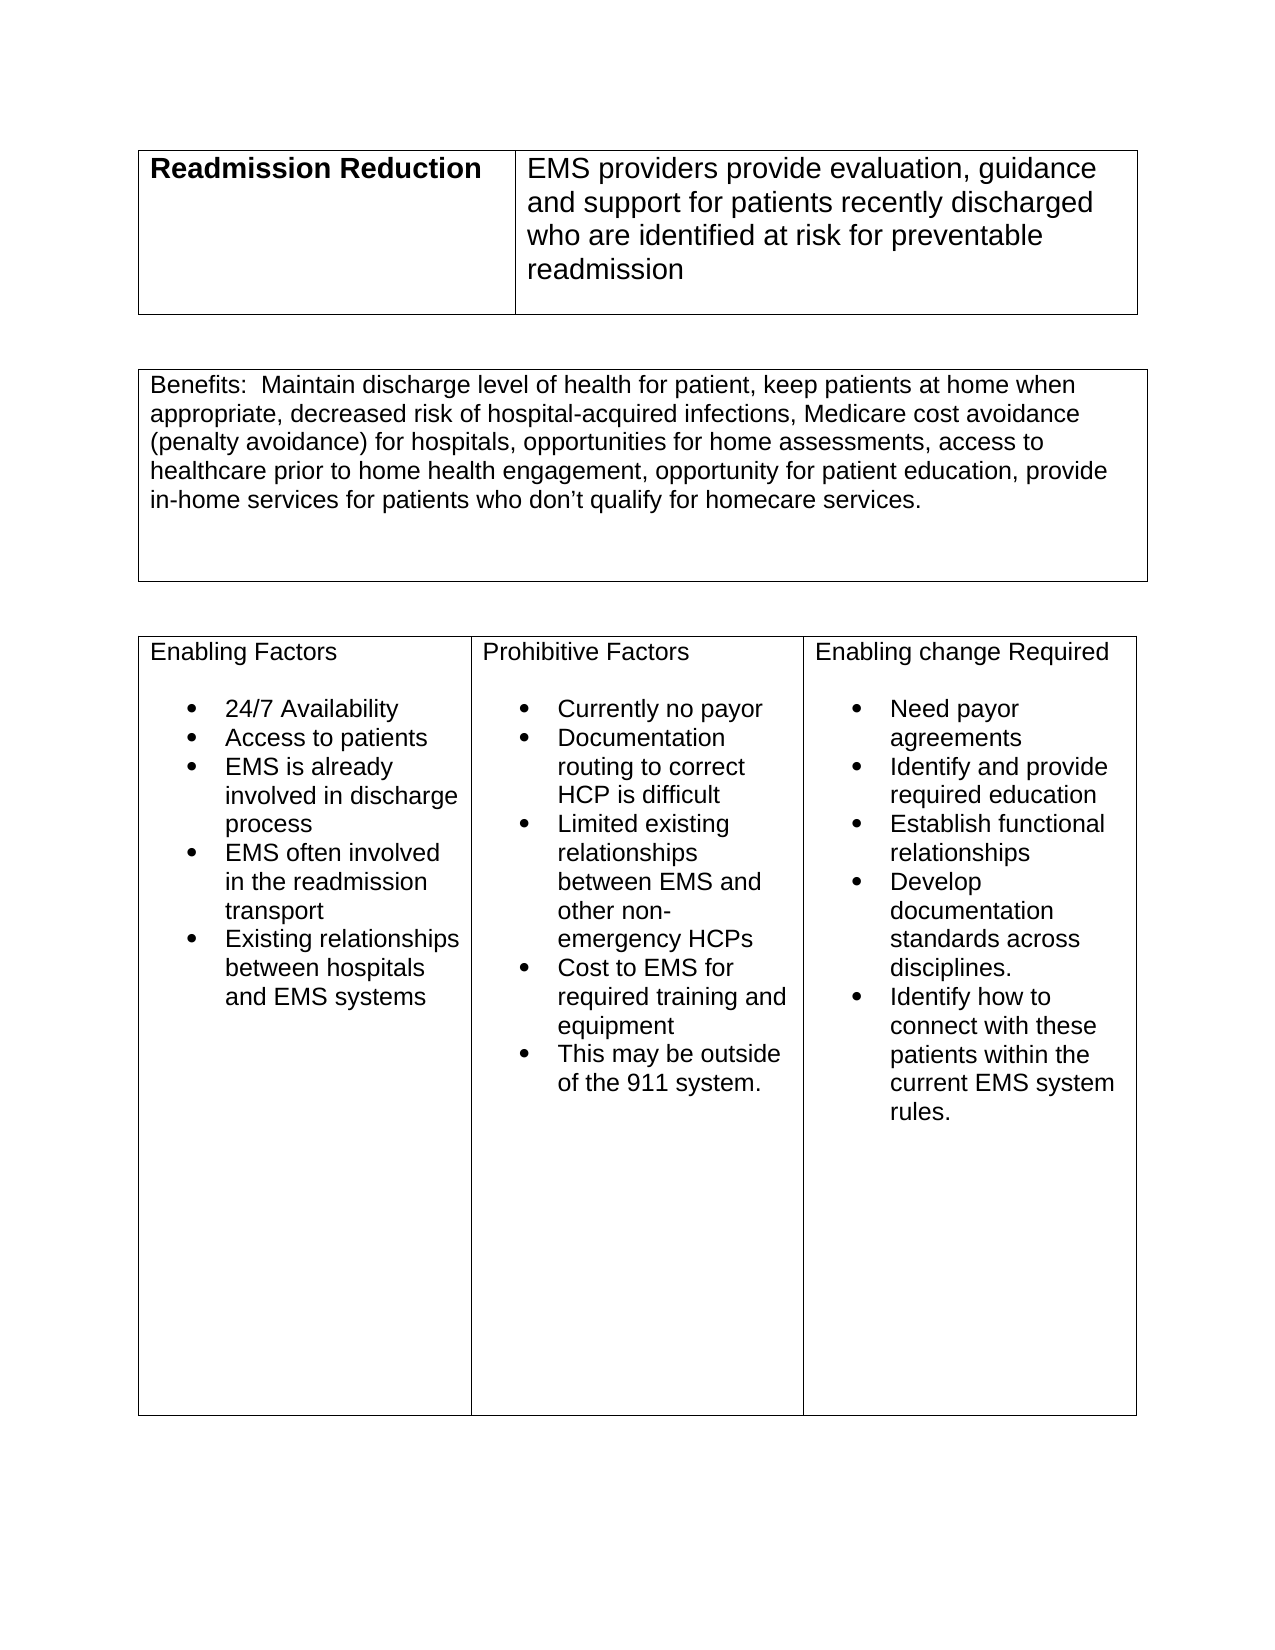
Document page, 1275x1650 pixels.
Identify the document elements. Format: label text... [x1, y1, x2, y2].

table_header Enabling change Required Need payor agreements Identify and provide required education Establish functional relationships Develop documentation standards across disciplines. Identify how to connect with these patients within the current EMS system rules. [804, 637, 1136, 1414]
table_header Enabling Factors 24/7 Availability Access to patients EMS is already involved in discharge process EMS often involved in the readmission transport Existing relationships between hospitals and EMS systems [139, 637, 471, 1414]
table_header Prohibitive Factors Currently no payor Documentation routing to correct HCP is difficult Limited existing relationships between EMS and other non-emergency HCPs Cost to EMS for required training and equipment This may be outside of the 911 system. [472, 637, 803, 1414]
table_header Readmission Reduction [139, 151, 515, 314]
table_header Benefits: Maintain discharge level of health for patient, keep patients at home when appropriate, decreased risk of hospital-acquired infections, Medicare cost avoidance (penalty avoidance) for hospitals, opportunities for home assessments, access to healthcare prior to home health engagement, opportunity for patient education, provide in-home services for patients who don’t qualify for homecare services. [139, 370, 1147, 581]
table_header EMS providers provide evaluation, guidance and support for patients recently discharged who are identified at risk for preventable readmission [516, 151, 1137, 314]
